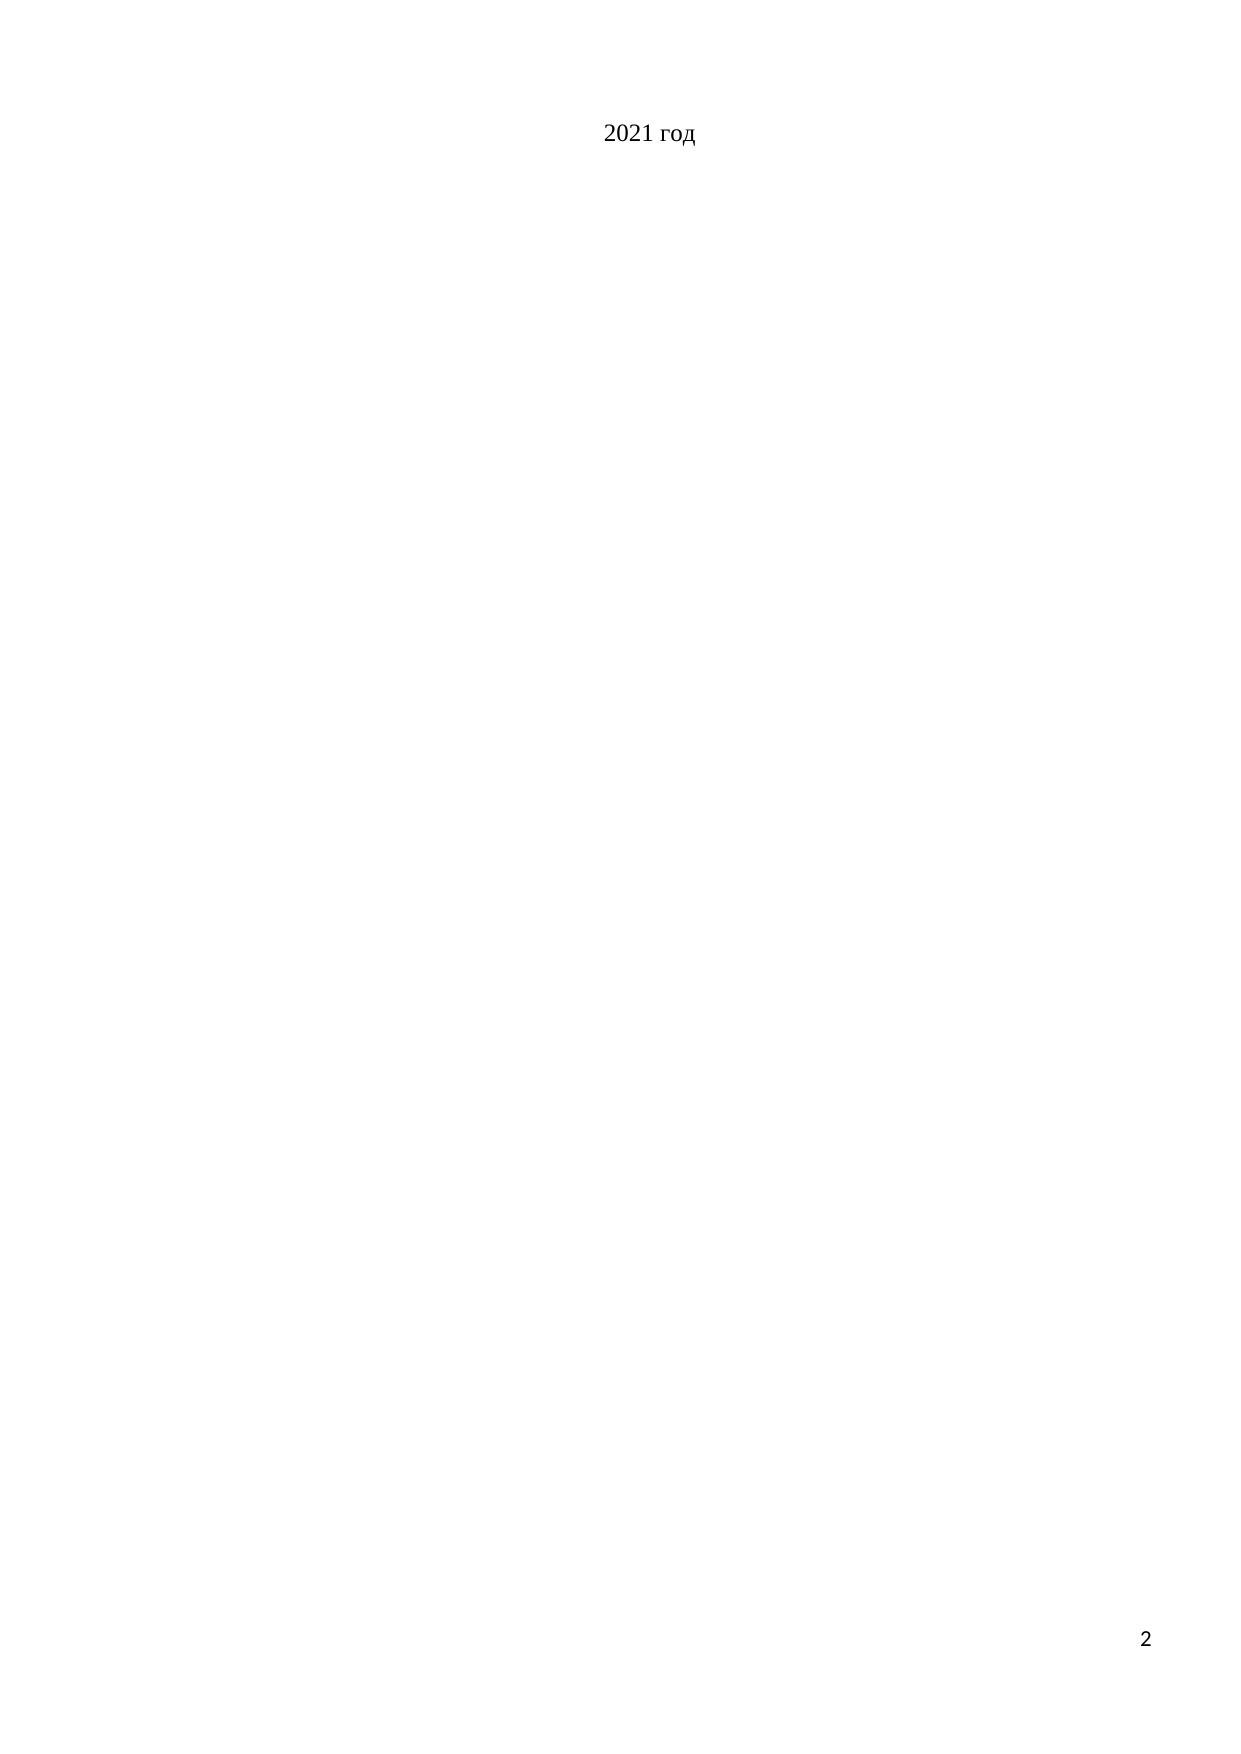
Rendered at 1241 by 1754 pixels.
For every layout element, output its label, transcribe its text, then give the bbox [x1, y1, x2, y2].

text 2021 год [148, 118, 1152, 147]
